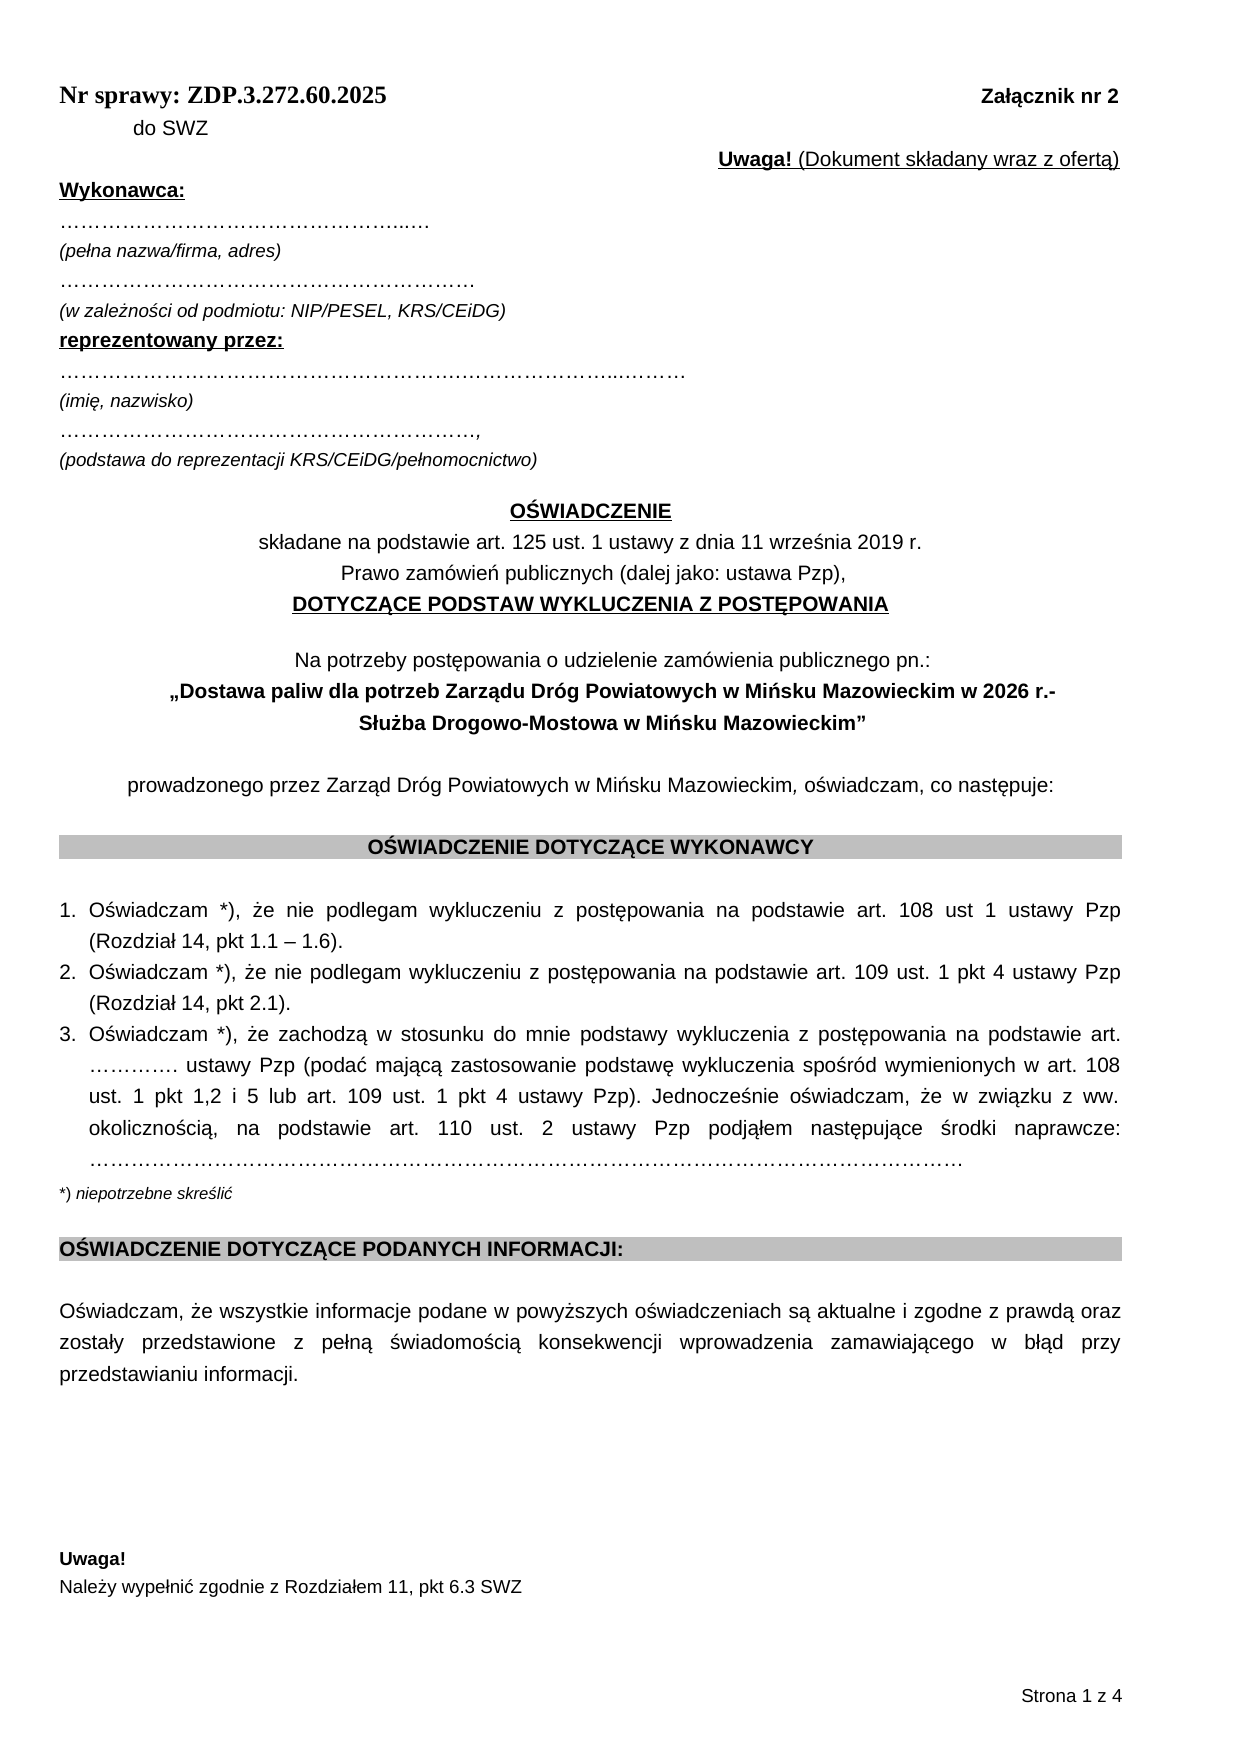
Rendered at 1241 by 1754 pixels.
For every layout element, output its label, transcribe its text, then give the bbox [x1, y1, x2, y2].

text ……………………………………………………, [59, 418, 1122, 442]
text (pełna nazwa/firma, adres) [59, 240, 1122, 262]
text DOTYCZĄCE PODSTAW WYKLUCZENIA Z POSTĘPOWANIA [59, 592, 1122, 616]
text „Dostawa paliw dla potrzeb Zarządu Dróg Powiatowych w Mińsku Mazowieckim w 2026 r.- [103, 679, 1122, 703]
text (imię, nazwisko) [59, 390, 1122, 411]
text ………………………………………………….…………………...……… [59, 359, 1122, 383]
text Prawo zamówień publicznych (dalej jako: ustawa Pzp), [59, 561, 1122, 585]
subtitle Załącznik nr 2 do SWZ [59, 80, 1122, 140]
text …………………………………………...… [59, 209, 1122, 233]
text *) niepotrzebne skreślić [59, 1184, 1122, 1203]
text (w zależności od podmiotu: NIP/PESEL, KRS/CEiDG) [59, 299, 1122, 321]
text OŚWIADCZENIE DOTYCZĄCE PODANYCH INFORMACJI: [59, 1237, 1122, 1261]
text Należy wypełnić zgodnie z Rozdziałem 11, pkt 6.3 SWZ [59, 1576, 1122, 1598]
text prowadzonego przez Zarząd Dróg Powiatowych w Mińsku Mazowieckim, oświadczam, co następuje: [59, 773, 1122, 797]
text reprezentowany przez: [59, 327, 1122, 351]
text Oświadczam, że wszystkie informacje podane w powyższych oświadczeniach są aktualne i zgodne z prawdą oraz zostały przedstawione z pełną świadomością konsekwencji wprowadzenia zamawiającego w błąd przy przedstawianiu informacji. [59, 1299, 1122, 1385]
text Wykonawca: [59, 178, 1122, 202]
text Na potrzeby postępowania o udzielenie zamówienia publicznego pn.: [103, 648, 1122, 672]
text …………………………………………………… [59, 268, 1122, 292]
text OŚWIADCZENIE DOTYCZĄCE WYKONAWCY [59, 835, 1122, 859]
list Oświadczam *), że nie podlegam wykluczeniu z postępowania na podstawie art. 108 ust 1 ustawy Pzp (Rozdział 14, pkt 1.1 – 1.6). [59, 897, 1122, 952]
text OŚWIADCZENIE [59, 499, 1122, 523]
text Uwaga! [59, 1548, 1122, 1570]
text Uwaga! (Dokument składany wraz z ofertą) [458, 147, 1122, 171]
list Oświadczam *), że nie podlegam wykluczeniu z postępowania na podstawie art. 109 ust. 1 pkt 4 ustawy Pzp (Rozdział 14, pkt 2.1). [59, 960, 1122, 1015]
text Służba Drogowo-Mostowa w Mińsku Mazowieckim” [103, 711, 1122, 734]
text składane na podstawie art. 125 ust. 1 ustawy z dnia 11 września 2019 r. [59, 530, 1122, 554]
list Oświadczam *), że zachodzą w stosunku do mnie podstawy wykluczenia z postępowania na podstawie art. …………. ustawy Pzp (podać mającą zastosowanie podstawę wykluczenia spośród wymienionych w art. 108 ust. 1 pkt 1,2 i 5 lub art. 109 ust. 1 pkt 4 ustawy Pzp). Jednocześnie oświadczam, że w związku z ww. okolicznością, na podstawie art. 110 ust. 2 ustawy Pzp podjąłem następujące środki naprawcze: ……………………………………………………………………………………………………………… [59, 1022, 1122, 1171]
text (podstawa do reprezentacji KRS/CEiDG/pełnomocnictwo) [59, 449, 1122, 471]
